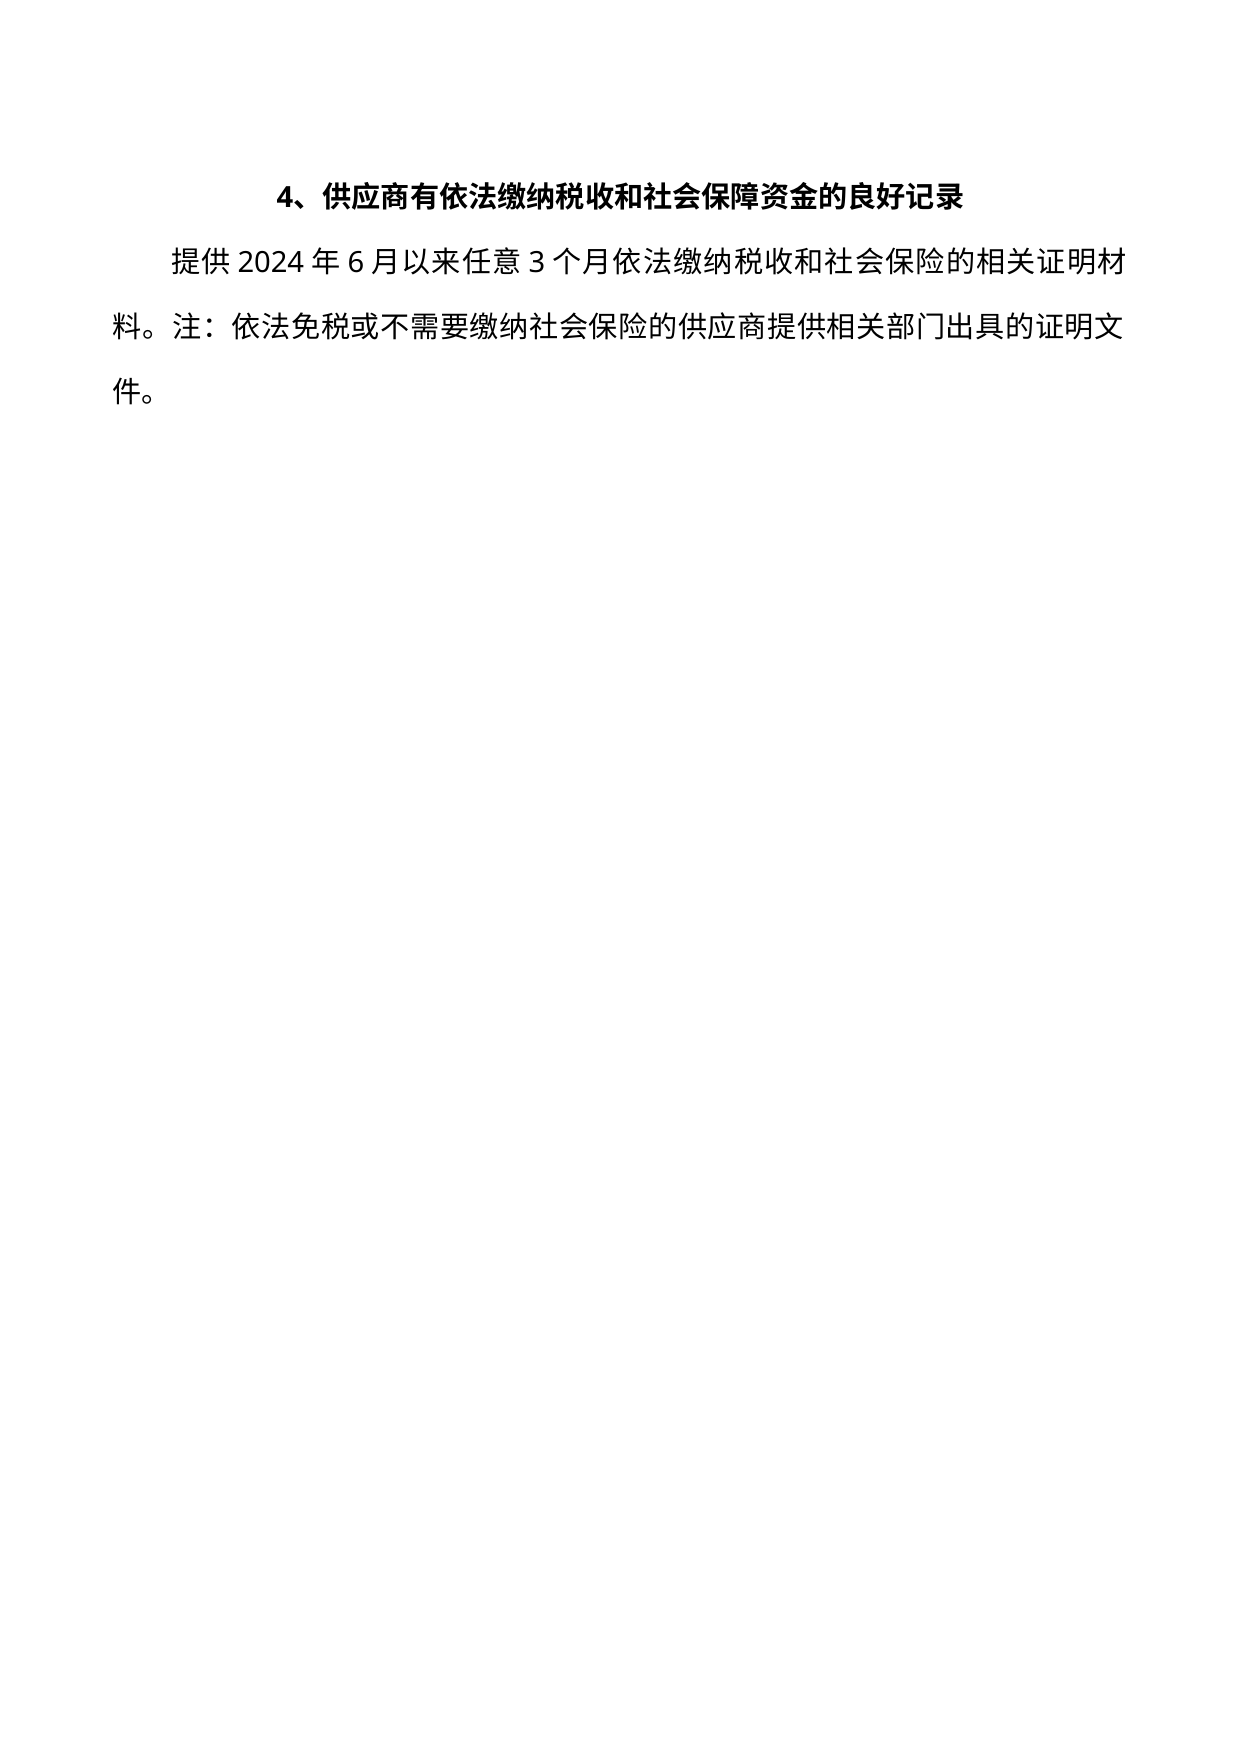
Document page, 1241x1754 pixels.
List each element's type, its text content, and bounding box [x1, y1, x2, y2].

text 提供2024年6月以来任意3个月依法缴纳税收和社会保险的相关证明材料。注：依法免税或不需要缴纳社会保险的供应商提供相关部门出具的证明文件。 [112, 227, 1128, 422]
text 4、供应商有依法缴纳税收和社会保障资金的良好记录 [112, 162, 1128, 227]
